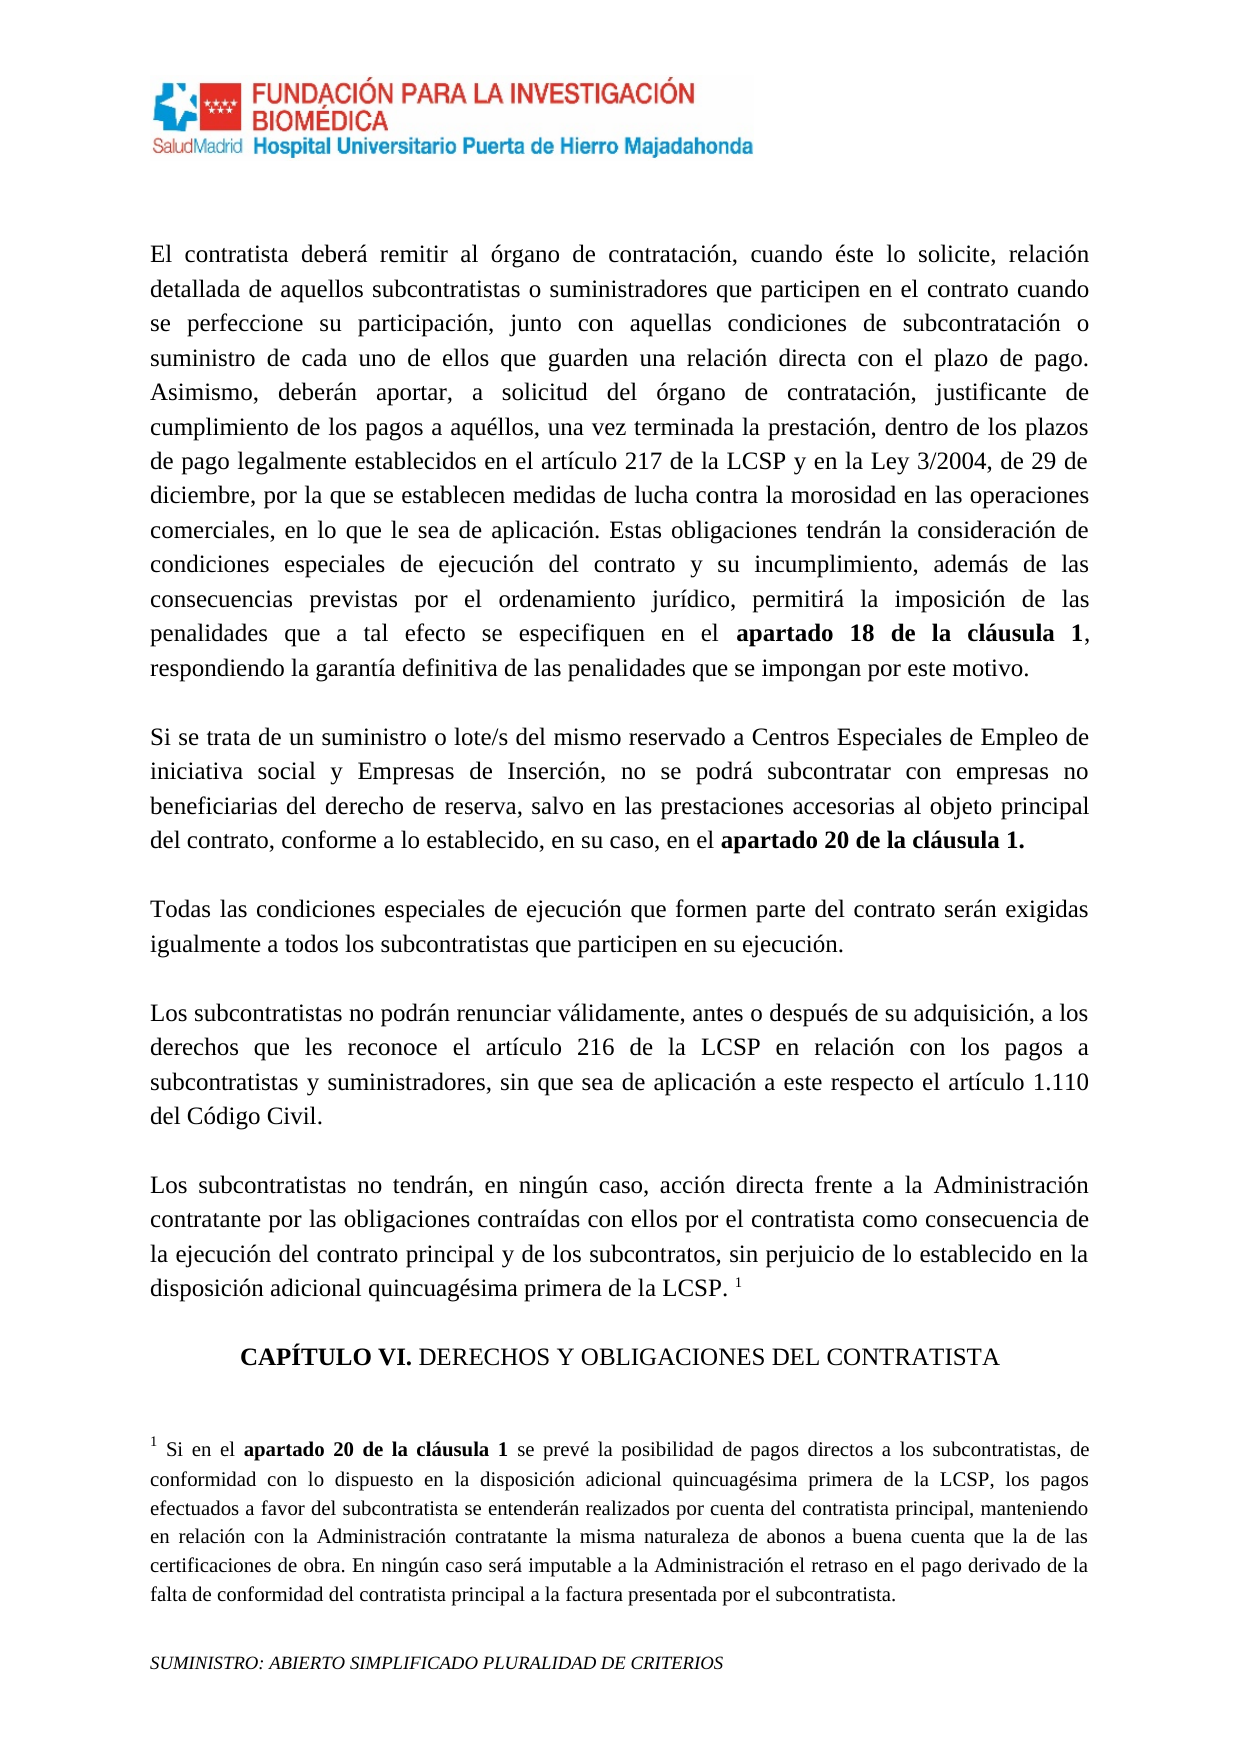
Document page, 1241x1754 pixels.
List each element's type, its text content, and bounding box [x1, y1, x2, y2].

text Todas las condiciones especiales de ejecución que formen parte del contrato serán exigidas igualmente a todos los subcontratistas que participen en su ejecución. [150, 894, 1090, 957]
text El contratista deberá remitir al órgano de contratación, cuando éste lo solicite, relación detallada de aquellos subcontratistas o suministradores que participen en el contrato cuando se perfeccione su participación, junto con aquellas condiciones de subcontratación o suministro de cada uno de ellos que guarden una relación directa con el plazo de pago. Asimismo, deberán aportar, a solicitud del órgano de contratación, justificante de cumplimiento de los pagos a aquéllos, una vez terminada la prestación, dentro de los plazos de pago legalmente establecidos en el artículo 217 de la LCSP y en la Ley 3/2004, de 29 de diciembre, por la que se establecen medidas de lucha contra la morosidad en las operaciones comerciales, en lo que le sea de aplicación. Estas obligaciones tendrán la consideración de condiciones especiales de ejecución del contrato y su incumplimiento, además de las consecuencias previstas por el ordenamiento jurídico, permitirá la imposición de las penalidades que a tal efecto se especifiquen en el apartado 18 de la cláusula 1, respondiendo la garantía definitiva de las penalidades que se impongan por este motivo. [150, 239, 1090, 682]
text Los subcontratistas no podrán renunciar válidamente, antes o después de su adquisición, a los derechos que les reconoce el artículo 216 de la LCSP en relación con los pagos a subcontratistas y suministradores, sin que sea de aplicación a este respecto el artículo 1.110 del Código Civil. [150, 998, 1090, 1130]
text Si se trata de un suministro o lote/s del mismo reservado a Centros Especiales de Empleo de iniciativa social y Empresas de Inserción, no se podrá subcontratar con empresas no beneficiarias del derecho de reserva, salvo en las prestaciones accesorias al objeto principal del contrato, conforme a lo establecido, en su caso, en el apartado 20 de la cláusula 1. [150, 722, 1090, 854]
text Los subcontratistas no tendrán, en ningún caso, acción directa frente a la Administración contratante por las obligaciones contraídas con ellos por el contratista como consecuencia de la ejecución del contrato principal y de los subcontratos, sin perjuicio de lo establecido en la disposición adicional quincuagésima primera de la LCSP. [150, 1170, 1090, 1302]
text CAPÍTULO VI. DERECHOS Y OBLIGACIONES DEL CONTRATISTA [150, 1342, 1090, 1371]
picture [150, 75, 755, 161]
